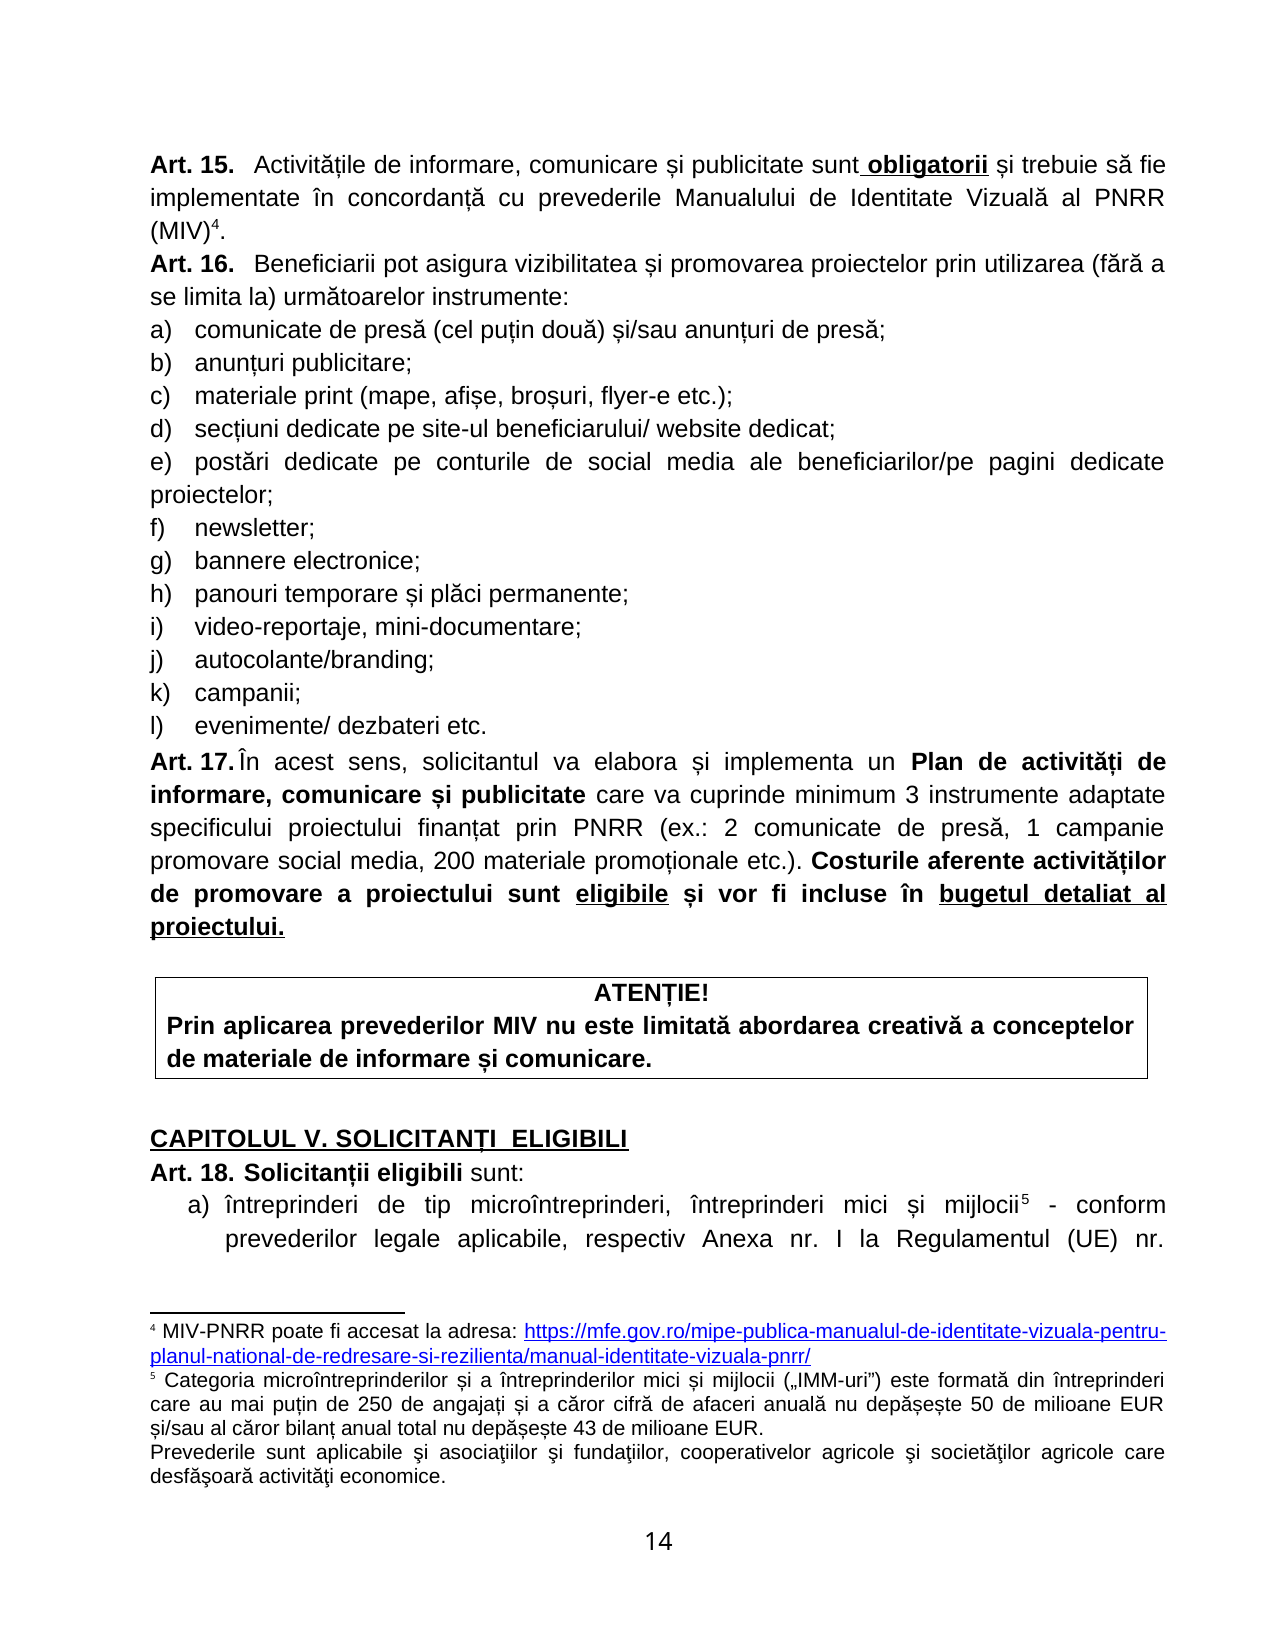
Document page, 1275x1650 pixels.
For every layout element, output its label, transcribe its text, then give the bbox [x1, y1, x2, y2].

list autocolante/branding; [150, 645, 1167, 674]
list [187, 1191, 1167, 1252]
list evenimente/ dezbateri etc. [150, 711, 1167, 740]
list secțiuni dedicate pe site-ul beneficiarului/ website dedicat; [150, 414, 1167, 443]
list panouri temporare și plăci permanente; [150, 579, 1167, 608]
list Activitățile de informare, comunicare și publicitate sunt obligatorii și trebuie să fie implementate în concordanță cu prevederile Manualului de Identitate Vizuală al PNRR (MIV). [150, 150, 1167, 245]
table_header ATENȚIE! Prin aplicarea prevederilor MIV nu este limitată abordarea creativă a conceptelor de materiale de informare și comunicare. [156, 978, 1147, 1077]
list campanii; [150, 678, 1167, 707]
list În acest sens, solicitantul va elabora și implementa un Plan de activități de informare, comunicare și publicitate care va cuprinde minimum 3 instrumente adaptate specificului proiectului finanțat prin PNRR (ex.: 2 comunicate de presă, 1 campanie promovare social media, 200 materiale promoționale etc.). Costurile aferente activităților de promovare a proiectului sunt eligibile și vor fi incluse în bugetul detaliat al proiectului. [150, 747, 1167, 973]
list Beneficiarii pot asigura vizibilitatea și promovarea proiectelor prin utilizarea (fără a se limita la) următoarelor instrumente: [150, 249, 1167, 311]
list materiale print (mape, afișe, broșuri, flyer-e etc.); [150, 381, 1167, 410]
list bannere electronice; [150, 546, 1167, 575]
subtitle CAPITOLUL V. SOLICITANȚI ELIGIBILI [150, 1124, 1167, 1153]
list video-reportaje, mini-documentare; [150, 612, 1167, 641]
list newsletter; [150, 513, 1167, 542]
list postări dedicate pe conturile de social media ale beneficiarilor/pe pagini dedicate proiectelor; [150, 447, 1167, 509]
list comunicate de presă (cel puțin două) și/sau anunțuri de presă; [150, 315, 1167, 344]
list Solicitanții eligibili sunt: [150, 1157, 1167, 1186]
list anunțuri publicitare; [150, 348, 1167, 377]
